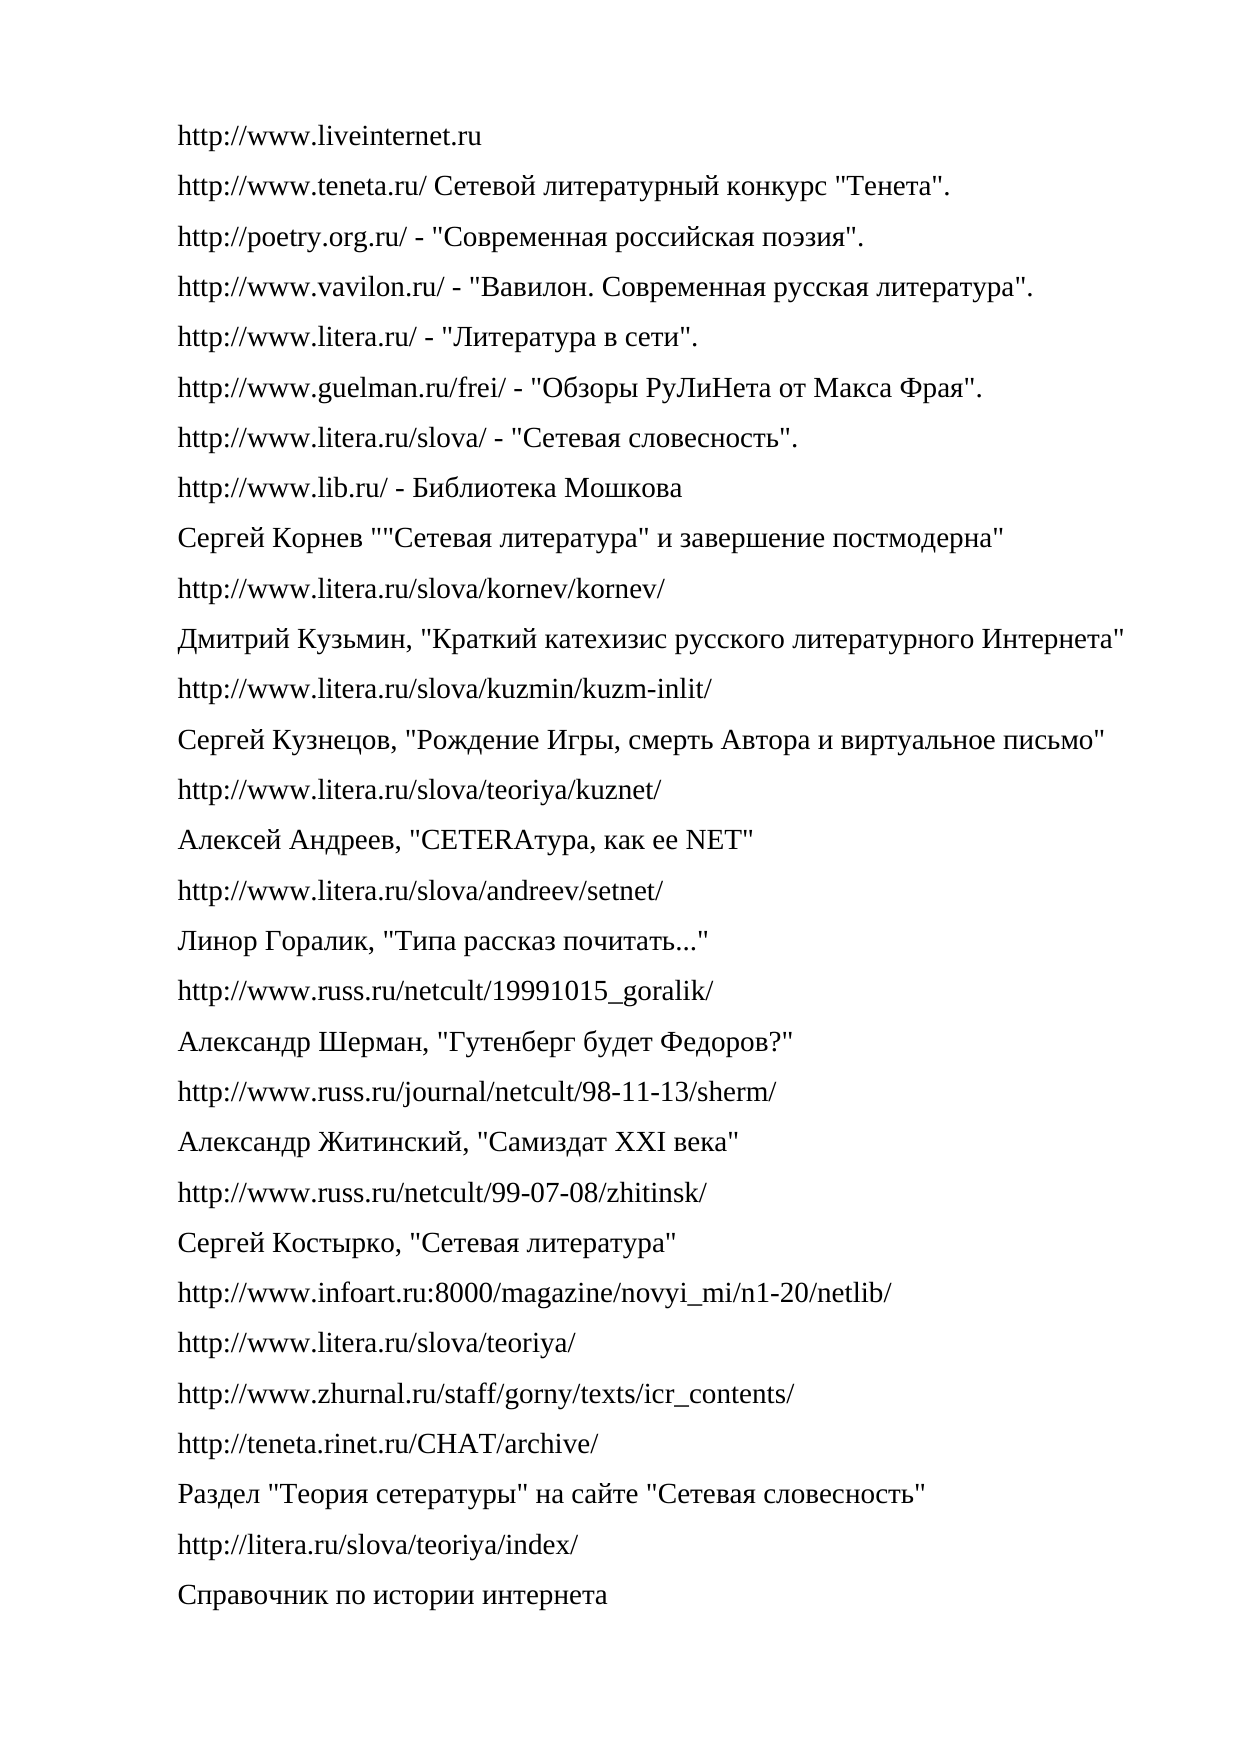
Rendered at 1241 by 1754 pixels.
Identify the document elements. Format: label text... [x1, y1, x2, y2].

text http://www.litera.ru/slova/kuzmin/kuzm-inlit/ [177, 672, 1152, 705]
text http://www.vavilon.ru/ - "Вавилон. Современная русская литература". [177, 269, 1152, 303]
text Сергей Костырко, "Сетевая литература" [177, 1225, 1152, 1258]
text http://www.liveinternet.ru [177, 118, 1152, 152]
text Александр Житинский, "Самиздат XXI века" [177, 1124, 1152, 1158]
text http://www.russ.ru/netcult/19991015_goralik/ [177, 973, 1152, 1007]
text http://www.litera.ru/slova/ - "Сетевая словесность". [177, 420, 1152, 453]
text http://www.litera.ru/slova/teoriya/ [177, 1326, 1152, 1359]
text http://www.russ.ru/journal/netcult/98-11-13/sherm/ [177, 1074, 1152, 1108]
text http://poetry.org.ru/ - "Современная российская поэзия". [177, 219, 1152, 252]
text Алексей Андреев, "CETERAтура, как ее NET" [177, 822, 1152, 856]
text http://www.teneta.ru/ Сетевой литературный конкурс "Тенета". [177, 168, 1152, 202]
text http://www.litera.ru/slova/teoriya/kuznet/ [177, 772, 1152, 806]
text http://www.litera.ru/ - "Литература в сети". [177, 319, 1152, 353]
text http://litera.ru/slova/teoriya/index/ [177, 1527, 1152, 1560]
text http://www.guelman.ru/frei/ - "Обзоры РуЛиНета от Макса Фрая". [177, 370, 1152, 403]
text http://www.litera.ru/slova/kornev/kornev/ [177, 571, 1152, 604]
text Дмитрий Кузьмин, "Краткий катехизис русского литературного Интернета" [177, 621, 1152, 655]
text http://www.russ.ru/netcult/99-07-08/zhitinsk/ [177, 1175, 1152, 1208]
text Линор Горалик, "Типа рассказ почитать..." [177, 923, 1152, 957]
text http://www.zhurnal.ru/staff/gorny/texts/icr_contents/ [177, 1376, 1152, 1409]
text Сергей Кузнецов, "Рождение Игры, смерть Автора и виртуальное письмо" [177, 722, 1152, 755]
text Сергей Корнев ""Сетевая литература" и завершение постмодерна" [177, 521, 1152, 554]
text http://www.infoart.ru:8000/magazine/novyi_mi/n1-20/netlib/ [177, 1275, 1152, 1309]
text http://www.litera.ru/slova/andreev/setnet/ [177, 873, 1152, 906]
text Александр Шерман, "Гутенберг будет Федоров?" [177, 1024, 1152, 1057]
text http://teneta.rinet.ru/CHAT/archive/ [177, 1426, 1152, 1460]
text http://www.lib.ru/ - Библиотека Мошкова [177, 470, 1152, 504]
text Справочник по истории интернета [177, 1577, 1152, 1611]
text Раздел "Теория сетературы" на сайте "Сетевая словесность" [177, 1477, 1152, 1510]
